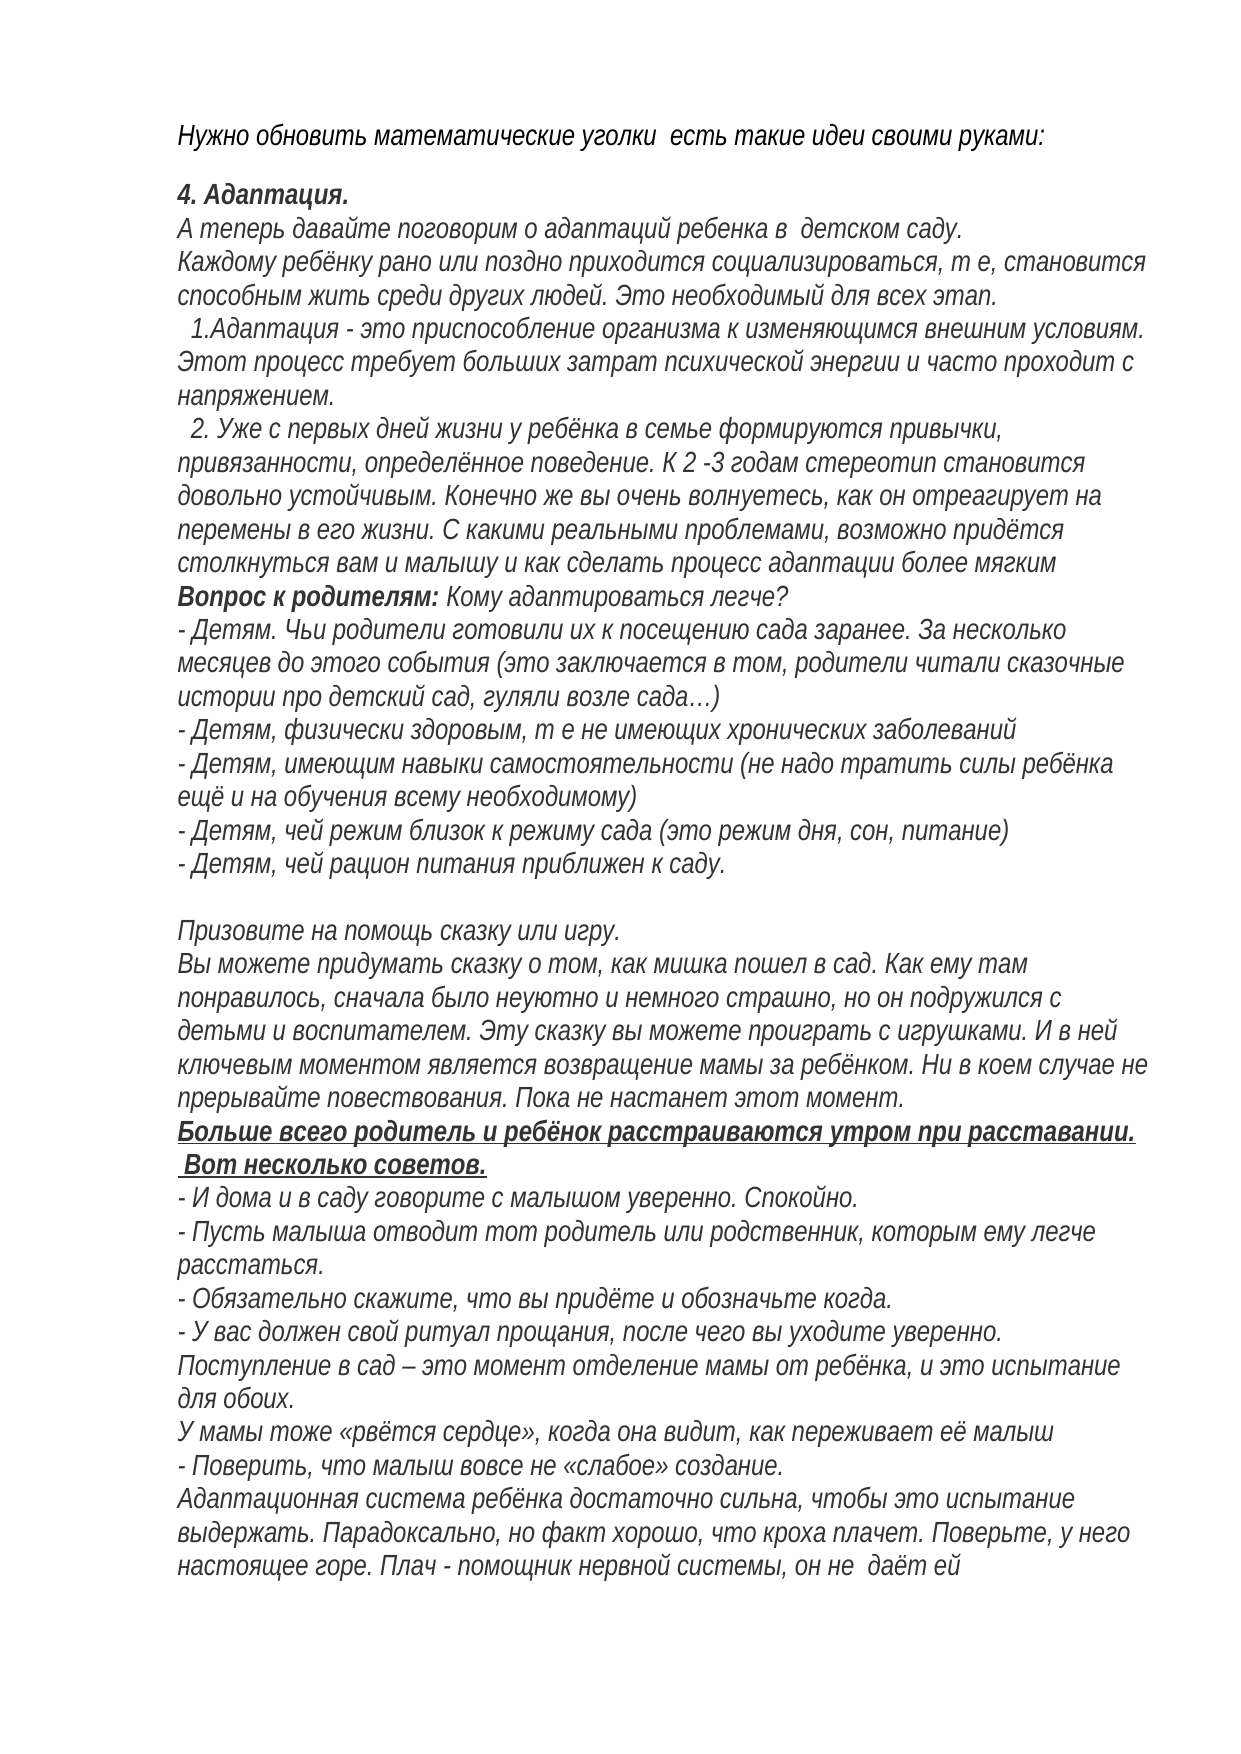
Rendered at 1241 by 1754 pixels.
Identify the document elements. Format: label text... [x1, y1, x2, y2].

text Вопрос к родителям: Кому адаптироваться легче? [177, 579, 1152, 612]
text Нужно обновить математические уголки есть такие идеи своими руками: [177, 118, 1152, 152]
text Призовите на помощь сказку или игру. [177, 913, 1152, 946]
text Вы можете придумать сказку о том, как мишка пошел в сад. Как ему там понравилось, сначала было неуютно и немного страшно, но он подружился с детьми и воспитателем. Эту сказку вы можете проиграть с игрушками. И в ней ключевым моментом является возвращение мамы за ребёнком. Ни в коем случае не прерывайте повествования. Пока не настанет этот момент. [177, 946, 1152, 1114]
text У мамы тоже «рвётся сердце», когда она видит, как переживает её малыш [177, 1414, 1152, 1448]
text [177, 1481, 1152, 1582]
text - Детям. Чьи родители готовили их к посещению сада заранее. За несколько месяцев до этого события (это заключается в том, родители читали сказочные истории про детский сад, гуляли возле сада…) [177, 612, 1152, 712]
text Каждому ребёнку рано или поздно приходится социализироваться, т е, становится способным жить среди других людей. Это необходимый для всех этап. [177, 244, 1152, 311]
text - Поверить, что малыш вовсе не «слабое» создание. [177, 1448, 1152, 1481]
text Больше всего родитель и ребёнок расстраиваются утром при расставании. [177, 1114, 1152, 1147]
text - И дома и в саду говорите с малышом уверенно. Спокойно. [177, 1181, 1152, 1214]
text Вот несколько советов. [177, 1147, 1152, 1181]
text 2. Уже с первых дней жизни у ребёнка в семье формируются привычки, привязанности, определённое поведение. К 2 -3 годам стереотип становится довольно устойчивым. Конечно же вы очень волнуетесь, как он отреагирует на перемены в его жизни. С какими реальными проблемами, возможно придётся столкнуться вам и малышу и как сделать процесс адаптации более мягким [177, 411, 1152, 579]
text - Детям, имеющим навыки самостоятельности (не надо тратить силы ребёнка ещё и на обучения всему необходимому) [177, 746, 1152, 813]
text Поступление в сад – это момент отделение мамы от ребёнка, и это испытание для обоих. [177, 1348, 1152, 1414]
text А теперь давайте поговорим о адаптаций ребенка в детском саду. [177, 211, 1152, 244]
text - Пусть малыша отводит тот родитель или родственник, которым ему легче расстаться. [177, 1214, 1152, 1281]
text - Обязательно скажите, что вы придёте и обозначьте когда. [177, 1281, 1152, 1314]
text 4. Адаптация. [177, 177, 1152, 211]
text - Детям, чей рацион питания приближен к саду. [177, 846, 1152, 879]
text - У вас должен свой ритуал прощания, после чего вы уходите уверенно. [177, 1314, 1152, 1348]
text 1.Адаптация - это приспособление организма к изменяющимся внешним условиям. Этот процесс требует больших затрат психической энергии и часто проходит с напряжением. [177, 311, 1152, 411]
text - Детям, чей режим близок к режиму сада (это режим дня, сон, питание) [177, 813, 1152, 846]
text - Детям, физически здоровым, т е не имеющих хронических заболеваний [177, 712, 1152, 746]
